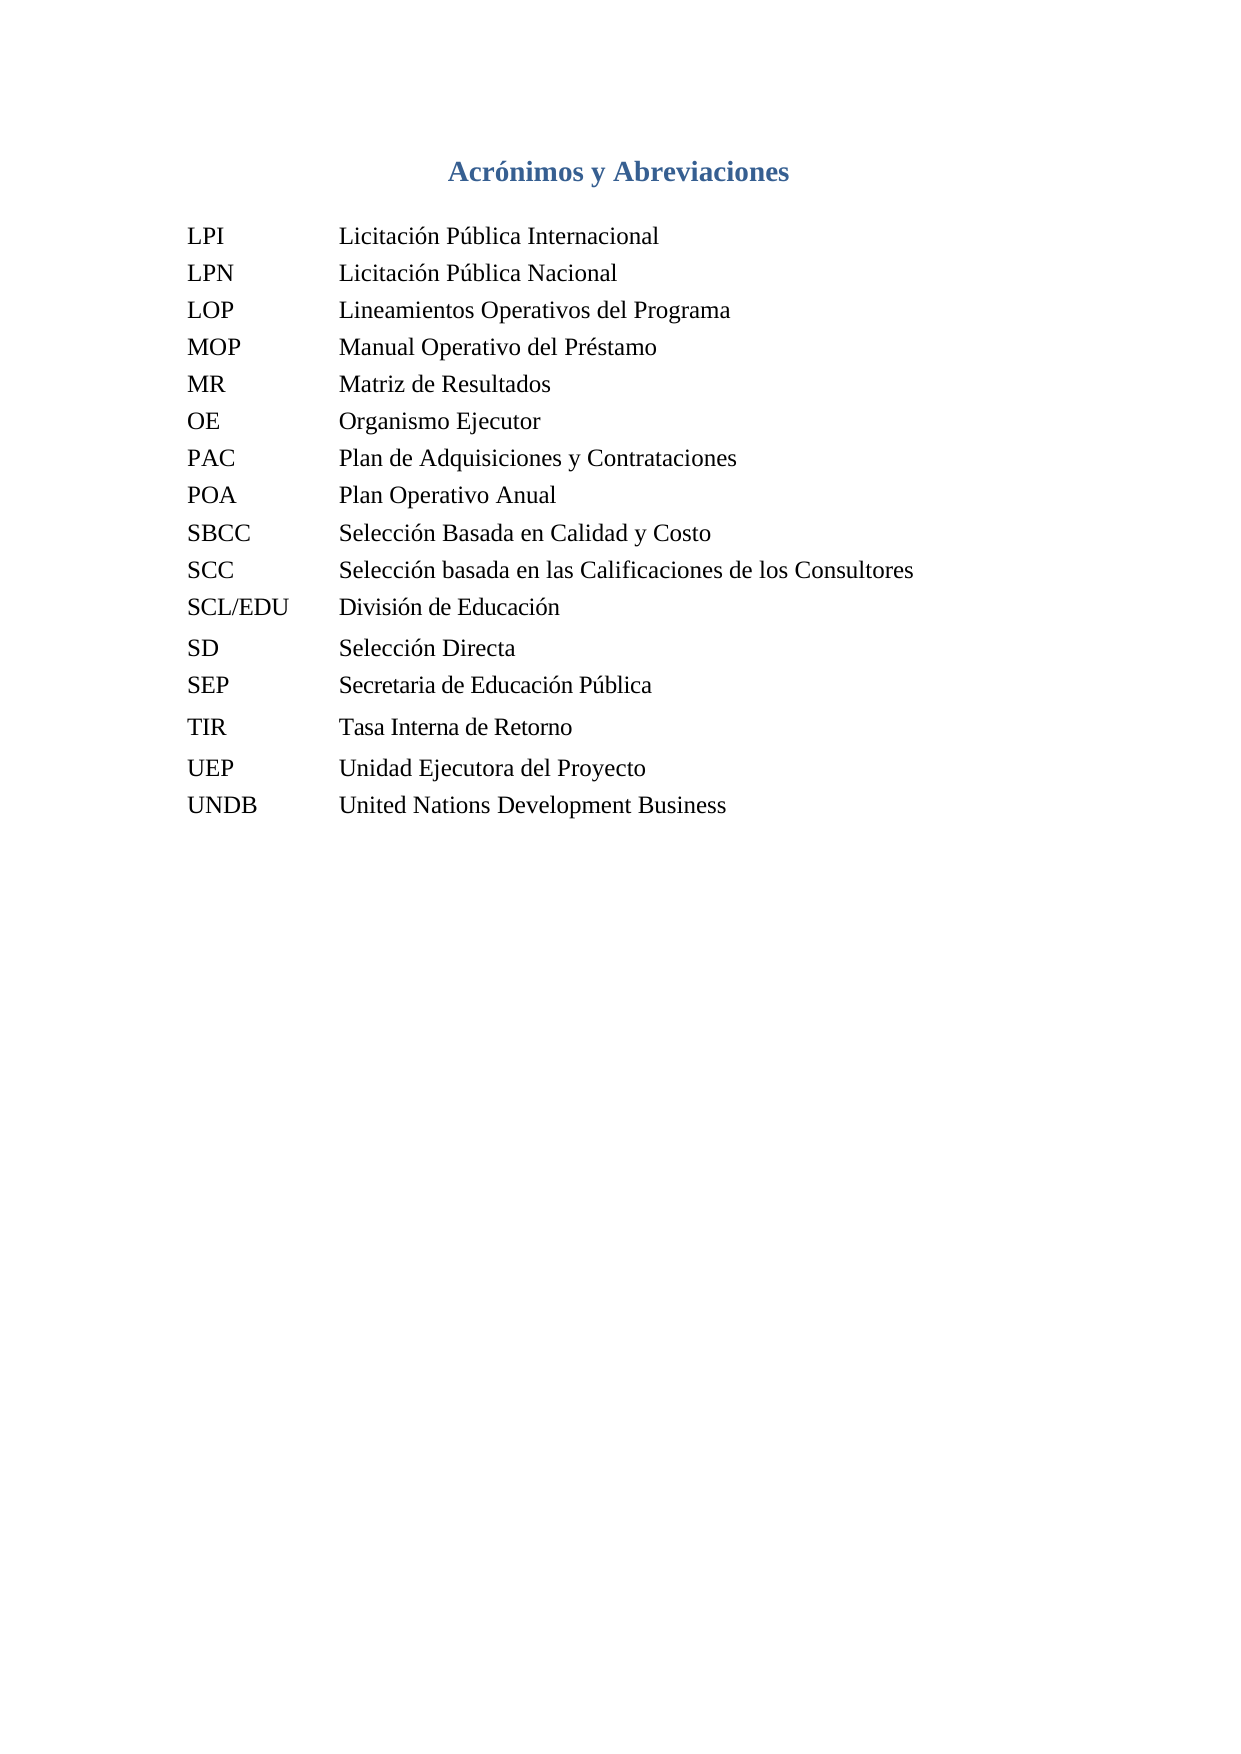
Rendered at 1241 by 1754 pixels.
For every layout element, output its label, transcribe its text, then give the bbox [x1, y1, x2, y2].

table_cell Plan de Adquisiciones y Contrataciones [327, 439, 1056, 476]
table_cell UEP [176, 749, 327, 786]
table_cell Plan Operativo Anual [327, 476, 1056, 513]
table_cell Manual Operativo del Préstamo [327, 328, 1056, 365]
table_cell Licitación Pública Nacional [327, 254, 1056, 291]
table_cell SD [176, 629, 327, 666]
table_cell División de Educación [327, 588, 1056, 629]
subtitle Acrónimos y Abreviaciones [176, 154, 1062, 188]
table_cell SCL/EDU [176, 588, 327, 629]
table_cell PAC [176, 439, 327, 476]
table_cell Selección Basada en Calidad y Costo [327, 514, 1056, 551]
table_cell SBCC [176, 514, 327, 551]
table_cell SEP [176, 666, 327, 707]
table_cell Selección Directa [327, 629, 1056, 666]
table_cell United Nations Development Business [327, 786, 1056, 823]
table_cell POA [176, 476, 327, 513]
table_cell Tasa Interna de Retorno [327, 708, 1056, 749]
table_header Licitación Pública Internacional [327, 217, 1056, 254]
table_cell LPN [176, 254, 327, 291]
table_cell Selección basada en las Calificaciones de los Consultores [327, 551, 1056, 588]
table_cell UNDB [176, 786, 327, 823]
table_cell MR [176, 365, 327, 402]
table_cell Matriz de Resultados [327, 365, 1056, 402]
table_cell OE [176, 402, 327, 439]
table_cell Lineamientos Operativos del Programa [327, 291, 1056, 328]
table_cell Secretaria de Educación Pública [327, 666, 1056, 707]
table_header LPI [176, 217, 327, 254]
table_cell MOP [176, 328, 327, 365]
table_cell Unidad Ejecutora del Proyecto [327, 749, 1056, 786]
table_cell TIR [176, 708, 327, 749]
table_cell SCC [176, 551, 327, 588]
table_cell Organismo Ejecutor [327, 402, 1056, 439]
table_cell LOP [176, 291, 327, 328]
